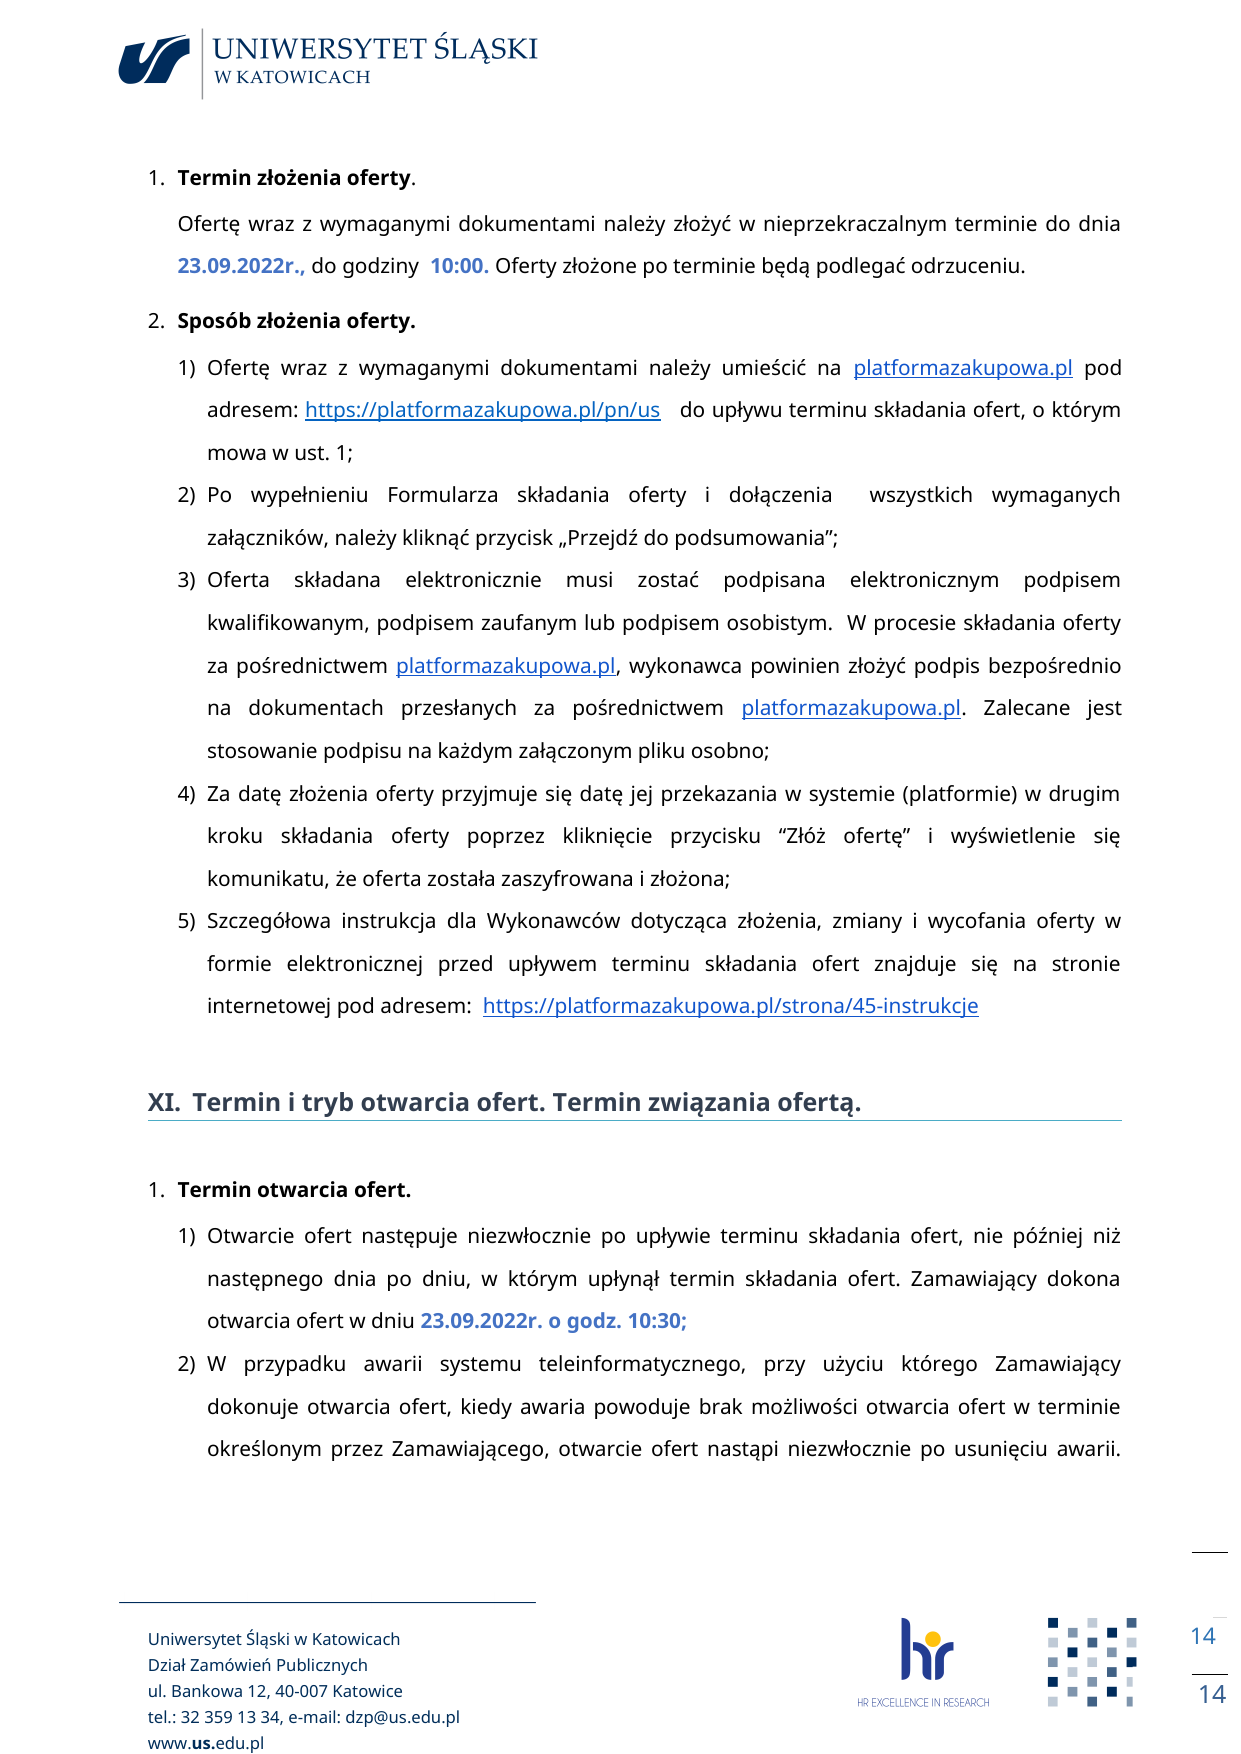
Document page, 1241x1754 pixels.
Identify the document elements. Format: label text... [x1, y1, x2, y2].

picture [1, 1592, 537, 1611]
subtitle Za datę złożenia oferty przyjmuje się datę jej przekazania w systemie (platformie) w drugim kroku składania oferty poprzez kliknięcie przycisku “Złóż ofertę” i wyświetlenie się komunikatu, że oferta została zaszyfrowana i złożona; [177, 779, 1122, 892]
subtitle Szczegółowa instrukcja dla Wykonawców dotycząca złożenia, zmiany i wycofania oferty w formie elektronicznej przed upływem terminu składania ofert znajduje się na stronie internetowej pod adresem: https://platformazakupowa.pl/strona/45-instrukcje [177, 906, 1122, 1020]
subtitle Termin i tryb otwarcia ofert. Termin związania ofertą. [148, 1084, 1122, 1120]
subtitle Termin otwarcia ofert. [148, 1175, 1122, 1204]
subtitle Termin złożenia oferty. [148, 163, 1122, 191]
picture [789, 1490, 1166, 1736]
subtitle Oferta składana elektronicznie musi zostać podpisana elektronicznym podpisem kwalifikowanym, podpisem zaufanym lub podpisem osobistym. W procesie składania oferty za pośrednictwem platformazakupowa.pl, wykonawca powinien złożyć podpis bezpośrednio na dokumentach przesłanych za pośrednictwem platformazakupowa.pl. Zalecane jest stosowanie podpisu na każdym załączonym pliku osobno; [177, 566, 1122, 764]
subtitle Sposób złożenia oferty. [148, 307, 1122, 335]
text Ofertę wraz z wymaganymi dokumentami należy złożyć w nieprzekraczalnym terminie do dnia 23.09.2022r., do godziny 10:00. Oferty złożone po terminie będą podlegać odrzuceniu. [177, 209, 1122, 280]
picture [0, 0, 1241, 135]
subtitle Otwarcie ofert następuje niezwłocznie po upływie terminu składania ofert, nie później niż następnego dnia po dniu, w którym upłynął termin składania ofert. Zamawiający dokona otwarcia ofert w dniu 23.09.2022r. o godz. 10:30; [177, 1221, 1122, 1335]
subtitle Ofertę wraz z wymaganymi dokumentami należy umieścić na platformazakupowa.pl pod adresem: https://platformazakupowa.pl/pn/us do upływu terminu składania ofert, o którym mowa w ust. 1; [177, 353, 1122, 466]
subtitle Po wypełnieniu Formularza składania oferty i dołączenia wszystkich wymaganych załączników, należy kliknąć przycisk „Przejdź do podsumowania”; [177, 480, 1122, 551]
